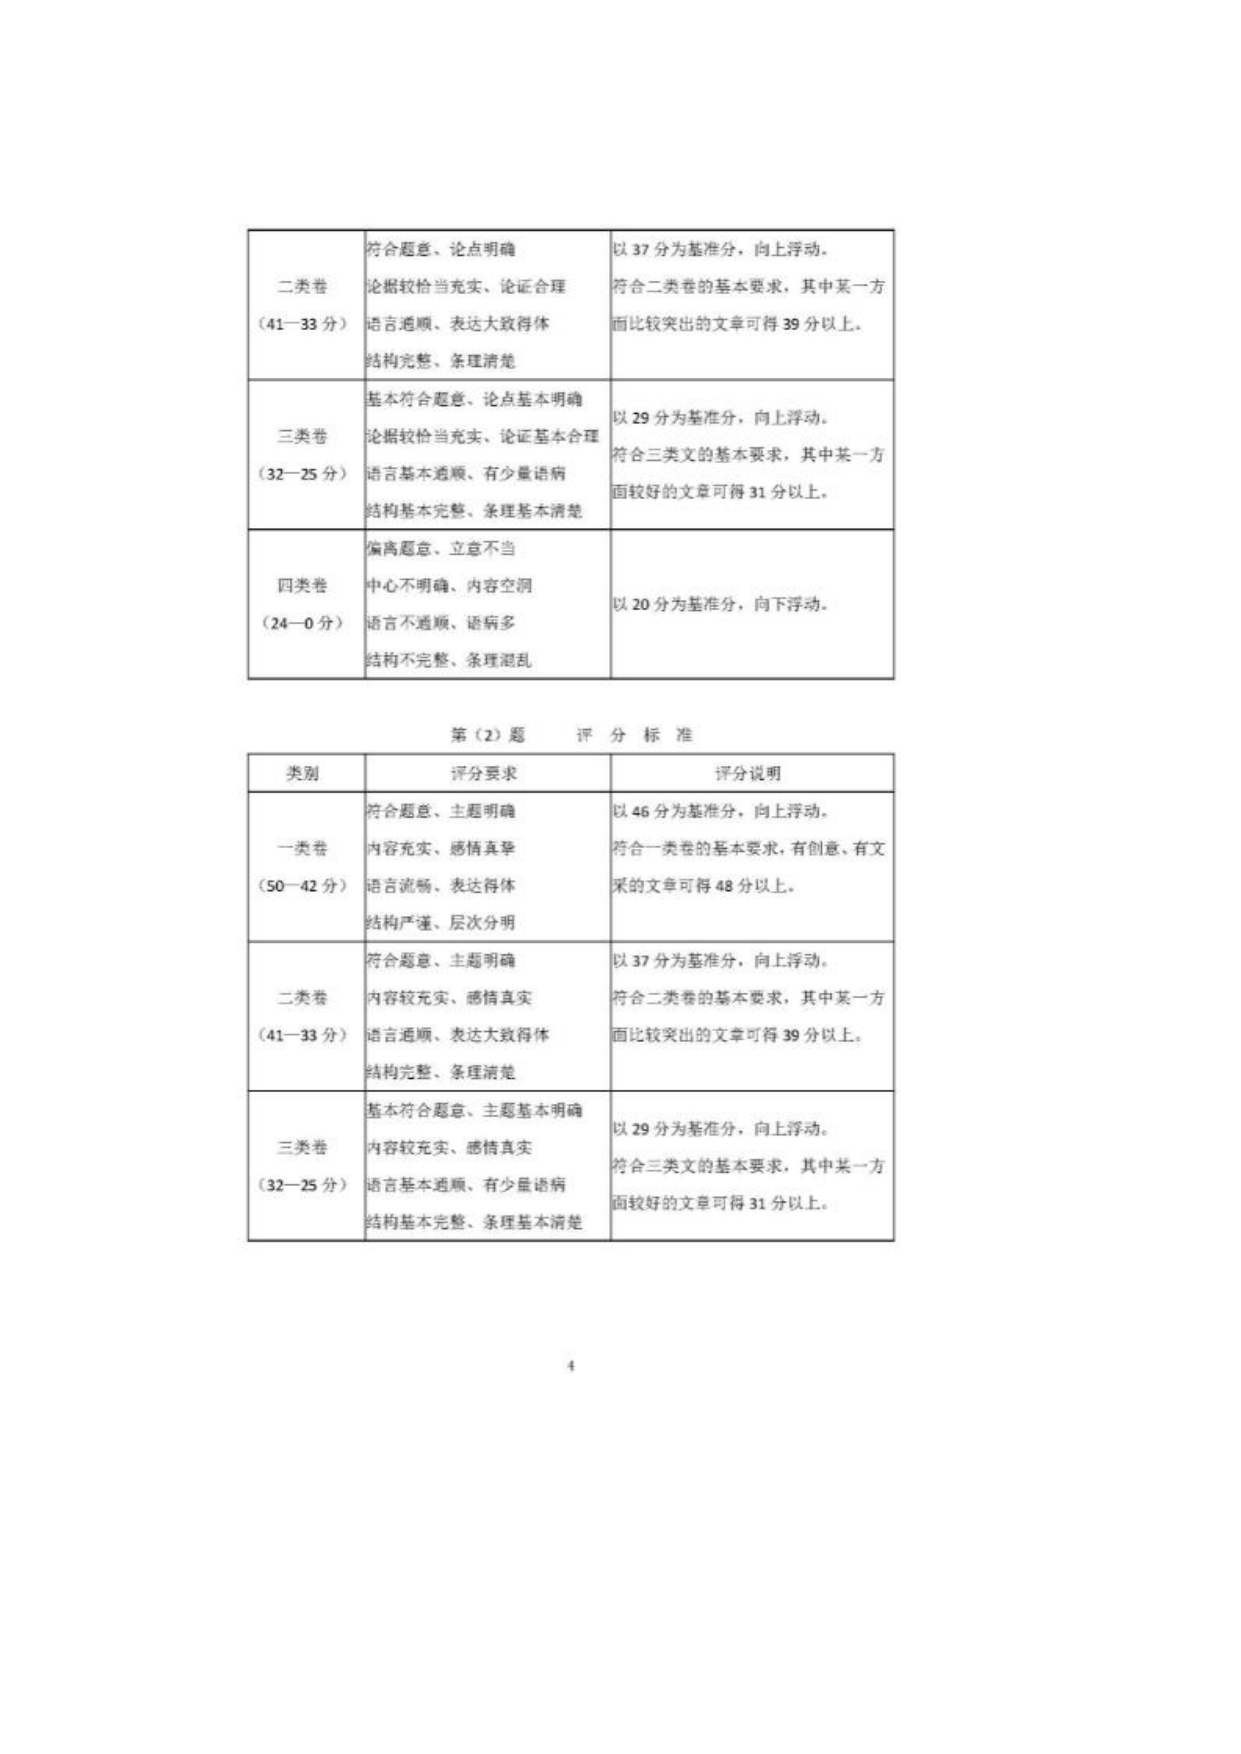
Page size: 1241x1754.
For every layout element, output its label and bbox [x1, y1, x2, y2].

picture [187, 162, 951, 1394]
